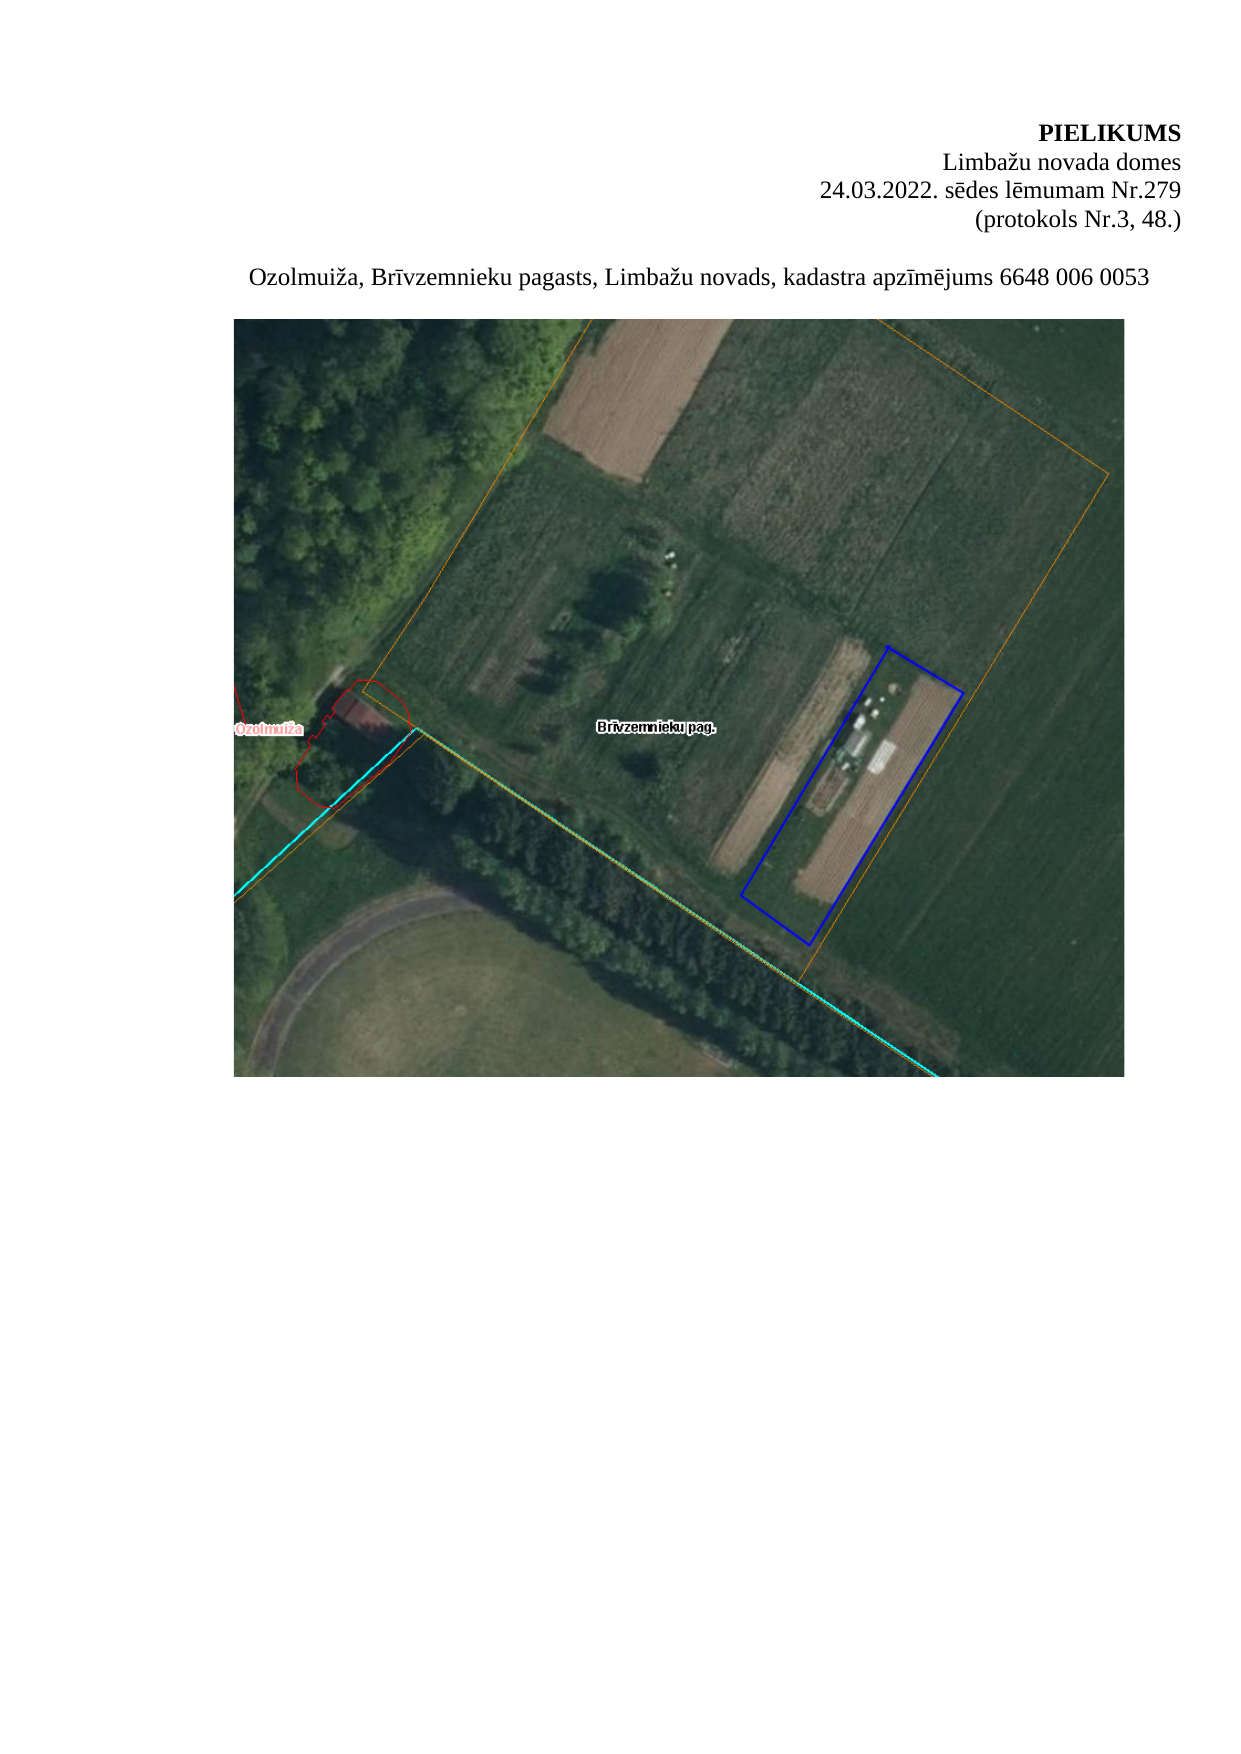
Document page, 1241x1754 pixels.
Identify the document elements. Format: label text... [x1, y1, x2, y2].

text Ozolmuiža, Brīvzemnieku pagasts, Limbažu novads, kadastra apzīmējums 6648 006 0053 [177, 262, 1221, 291]
text 24.03.2022. sēdes lēmumam Nr.279 [177, 176, 1181, 204]
picture [233, 319, 1125, 1077]
text (protokols Nr.3, 48.) [177, 204, 1181, 233]
text Limbažu novada domes [177, 147, 1181, 176]
text PIELIKUMS [177, 118, 1181, 147]
